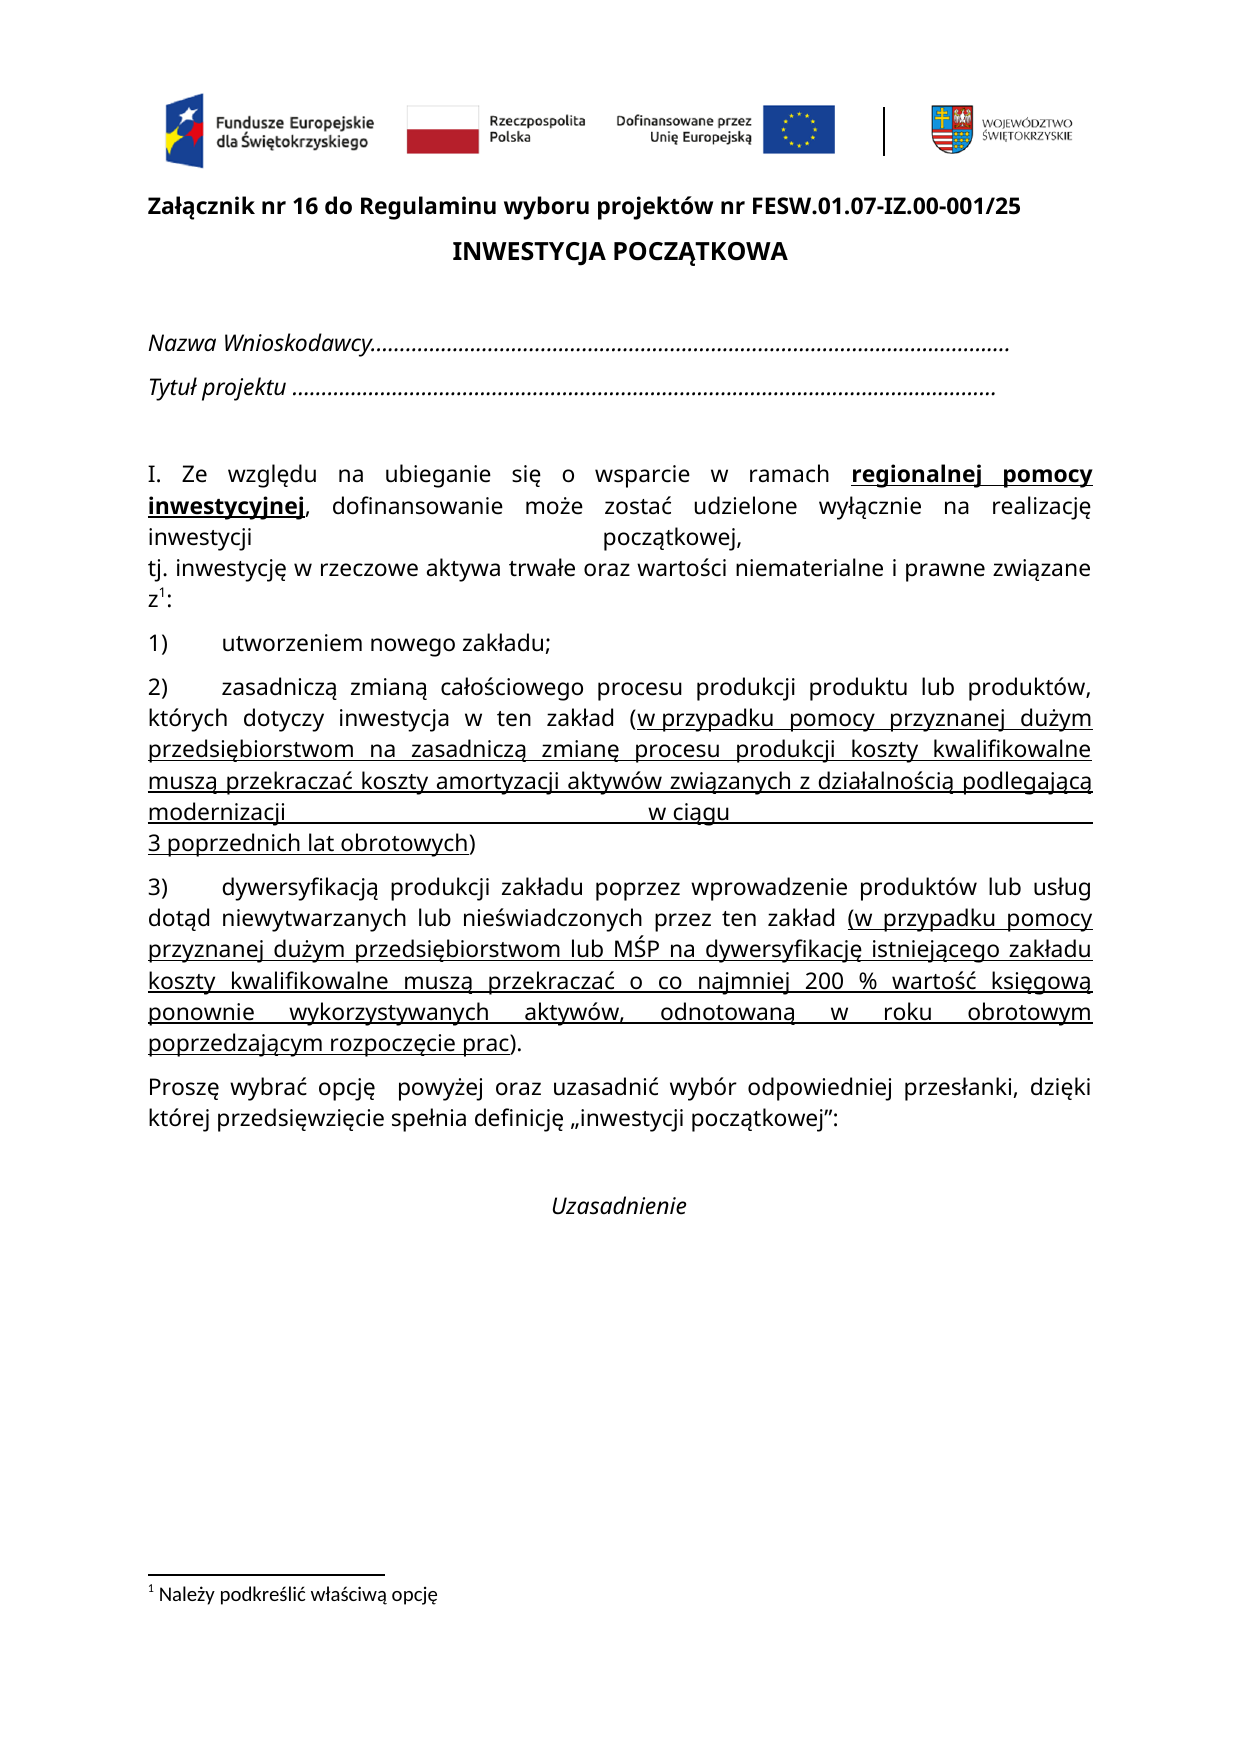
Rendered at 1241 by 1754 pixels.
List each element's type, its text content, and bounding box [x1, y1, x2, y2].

text 3) dywersyfikacją produkcji zakładu poprzez wprowadzenie produktów lub usług dotąd niewytwarzanych lub nieświadczonych przez ten zakład (w przypadku pomocy przyznanej dużym przedsiębiorstwom lub MŚP na dywersyfikację istniejącego zakładu koszty kwalifikowalne muszą przekraczać o co najmniej 200 % wartość księgową ponownie wykorzystywanych aktywów, odnotowaną w roku obrotowym poprzedzającym rozpoczęcie prac). [148, 961, 1093, 991]
text 2) zasadniczą zmianą całościowego procesu produkcji produktu lub produktów, których dotyczy inwestycja w ten zakład (w przypadku pomocy przyznanej dużym przedsiębiorstwom na zasadniczą zmianę procesu produkcji koszty kwalifikowalne muszą przekraczać koszty amortyzacji aktywów związanych z działalnością podlegającą modernizacji w ciągu 3 poprzednich lat obrotowych) [148, 793, 1093, 822]
text Załącznik nr 16 do Regulaminu wyboru projektów nr FESW.01.07-IZ.00-001/25 [148, 191, 1093, 221]
text 2) zasadniczą zmianą całościowego procesu produkcji produktu lub produktów, których dotyczy inwestycja w ten zakład (w przypadku pomocy przyznanej dużym przedsiębiorstwom na zasadniczą zmianę procesu produkcji koszty kwalifikowalne muszą przekraczać koszty amortyzacji aktywów związanych z działalnością podlegającą modernizacji w ciągu 3 poprzednich lat obrotowych) [148, 671, 1093, 791]
text Tytuł projektu ………………………………………………………………………………………………………… [148, 371, 1093, 402]
text INWESTYCJA POCZĄTKOWA [148, 234, 1093, 268]
text Proszę wybrać opcję powyżej oraz uzasadnić wybór odpowiedniej przesłanki, dzięki której przedsięwzięcie spełnia definicję „inwestycji początkowej”: [148, 1071, 1093, 1133]
text 3) dywersyfikacją produkcji zakładu poprzez wprowadzenie produktów lub usług dotąd niewytwarzanych lub nieświadczonych przez ten zakład (w przypadku pomocy przyznanej dużym przedsiębiorstwom lub MŚP na dywersyfikację istniejącego zakładu koszty kwalifikowalne muszą przekraczać o co najmniej 200 % wartość księgową ponownie wykorzystywanych aktywów, odnotowaną w roku obrotowym poprzedzającym rozpoczęcie prac). [148, 1024, 1093, 1058]
text 3) dywersyfikacją produkcji zakładu poprzez wprowadzenie produktów lub usług dotąd niewytwarzanych lub nieświadczonych przez ten zakład (w przypadku pomocy przyznanej dużym przedsiębiorstwom lub MŚP na dywersyfikację istniejącego zakładu koszty kwalifikowalne muszą przekraczać o co najmniej 200 % wartość księgową ponownie wykorzystywanych aktywów, odnotowaną w roku obrotowym poprzedzającym rozpoczęcie prac). [148, 993, 1093, 1022]
text Uzasadnienie [148, 1189, 1093, 1221]
picture [147, 73, 1093, 191]
text 2) zasadniczą zmianą całościowego procesu produkcji produktu lub produktów, których dotyczy inwestycja w ten zakład (w przypadku pomocy przyznanej dużym przedsiębiorstwom na zasadniczą zmianę procesu produkcji koszty kwalifikowalne muszą przekraczać koszty amortyzacji aktywów związanych z działalnością podlegającą modernizacji w ciągu 3 poprzednich lat obrotowych) [148, 824, 1093, 858]
text I. Ze względu na ubieganie się o wsparcie w ramach regionalnej pomocy inwestycyjnej, dofinansowanie może zostać udzielone wyłącznie na realizację inwestycji początkowej, tj. inwestycję w rzeczowe aktywa trwałe oraz wartości niematerialne i prawne związane z: [148, 458, 1093, 614]
text Nazwa Wnioskodawcy………………………………………………………………………………………………. [148, 327, 1093, 358]
text 3) dywersyfikacją produkcji zakładu poprzez wprowadzenie produktów lub usług dotąd niewytwarzanych lub nieświadczonych przez ten zakład (w przypadku pomocy przyznanej dużym przedsiębiorstwom lub MŚP na dywersyfikację istniejącego zakładu koszty kwalifikowalne muszą przekraczać o co najmniej 200 % wartość księgową ponownie wykorzystywanych aktywów, odnotowaną w roku obrotowym poprzedzającym rozpoczęcie prac). [148, 871, 1093, 960]
text 1) utworzeniem nowego zakładu; [148, 627, 1093, 658]
